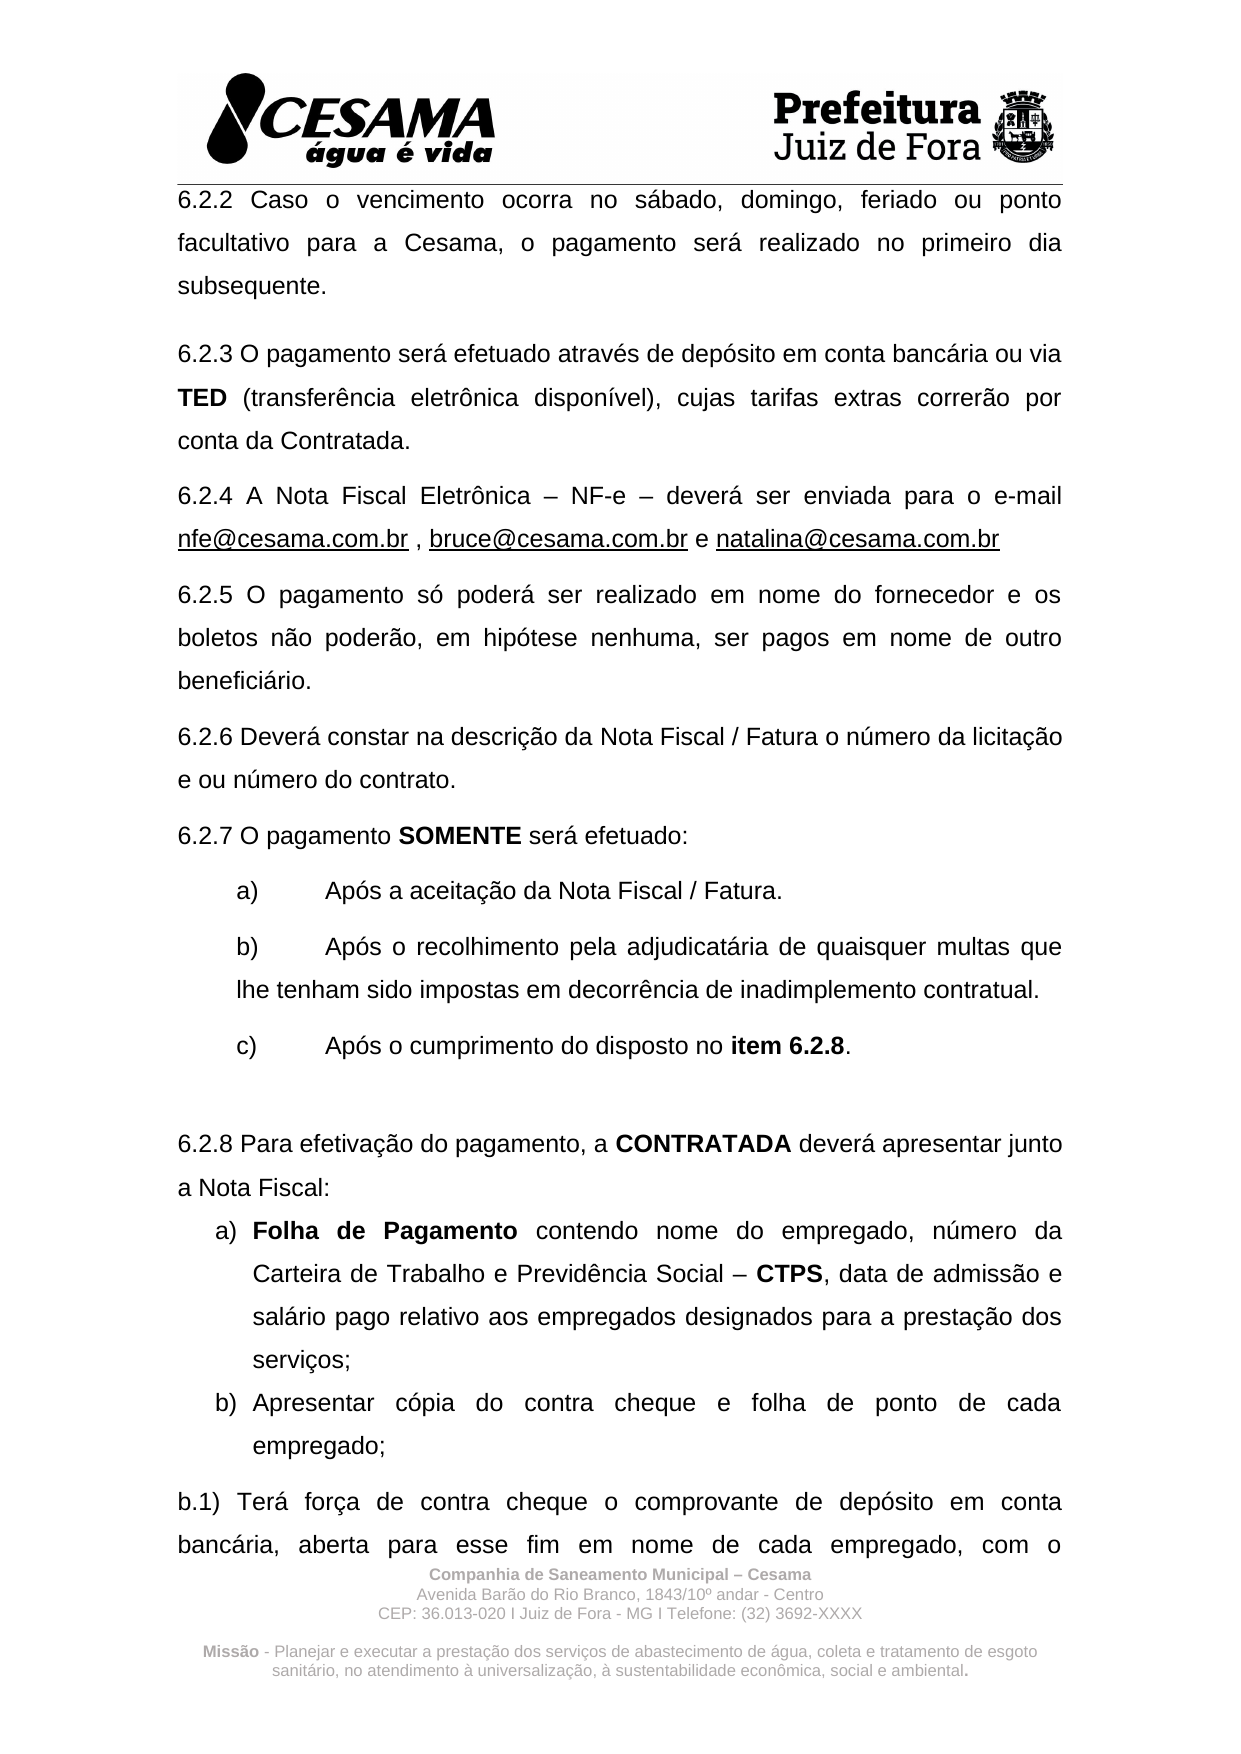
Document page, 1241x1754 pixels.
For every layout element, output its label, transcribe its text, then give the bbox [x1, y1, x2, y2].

list Após o recolhimento pela adjudicatária de quaisquer multas que lhe tenham sido impostas em decorrência de inadimplemento contratual. [236, 932, 1063, 1004]
picture [177, 73, 1063, 185]
list Após a aceitação da Nota Fiscal / Fatura. [236, 876, 1063, 905]
list Após o cumprimento do disposto no item 6.2.8. [236, 1031, 1063, 1059]
text 6.2.6 Deverá constar na descrição da Nota Fiscal / Fatura o número da licitação e ou número do contrato. [177, 722, 1063, 794]
text 6.2.5 O pagamento só poderá ser realizado em nome do fornecedor e os boletos não poderão, em hipótese nenhuma, ser pagos em nome de outro beneficiário. [177, 580, 1063, 695]
text 6.2.7 O pagamento SOMENTE será efetuado: [177, 821, 1063, 849]
list Apresentar cópia do contra cheque e folha de ponto de cada empregado; [215, 1388, 1063, 1460]
text 6.2.3 O pagamento será efetuado através de depósito em conta bancária ou via TED (transferência eletrônica disponível), cujas tarifas extras correrão por conta da Contratada. [177, 339, 1063, 454]
list Folha de Pagamento contendo nome do empregado, número da Carteira de Trabalho e Previdência Social – CTPS, data de admissão e salário pago relativo aos empregados designados para a prestação dos serviços; [215, 1216, 1063, 1374]
text 6.2.2 Caso o vencimento ocorra no sábado, domingo, feriado ou ponto facultativo para a Cesama, o pagamento será realizado no primeiro dia subsequente. [177, 185, 1063, 300]
text 6.2.4 A Nota Fiscal Eletrônica – NF-e – deverá ser enviada para o e-mail nfe@cesama.com.br , bruce@cesama.com.br e natalina@cesama.com.br [177, 481, 1063, 553]
text 6.2.8 Para efetivação do pagamento, a CONTRATADA deverá apresentar junto a Nota Fiscal: [177, 1129, 1063, 1201]
